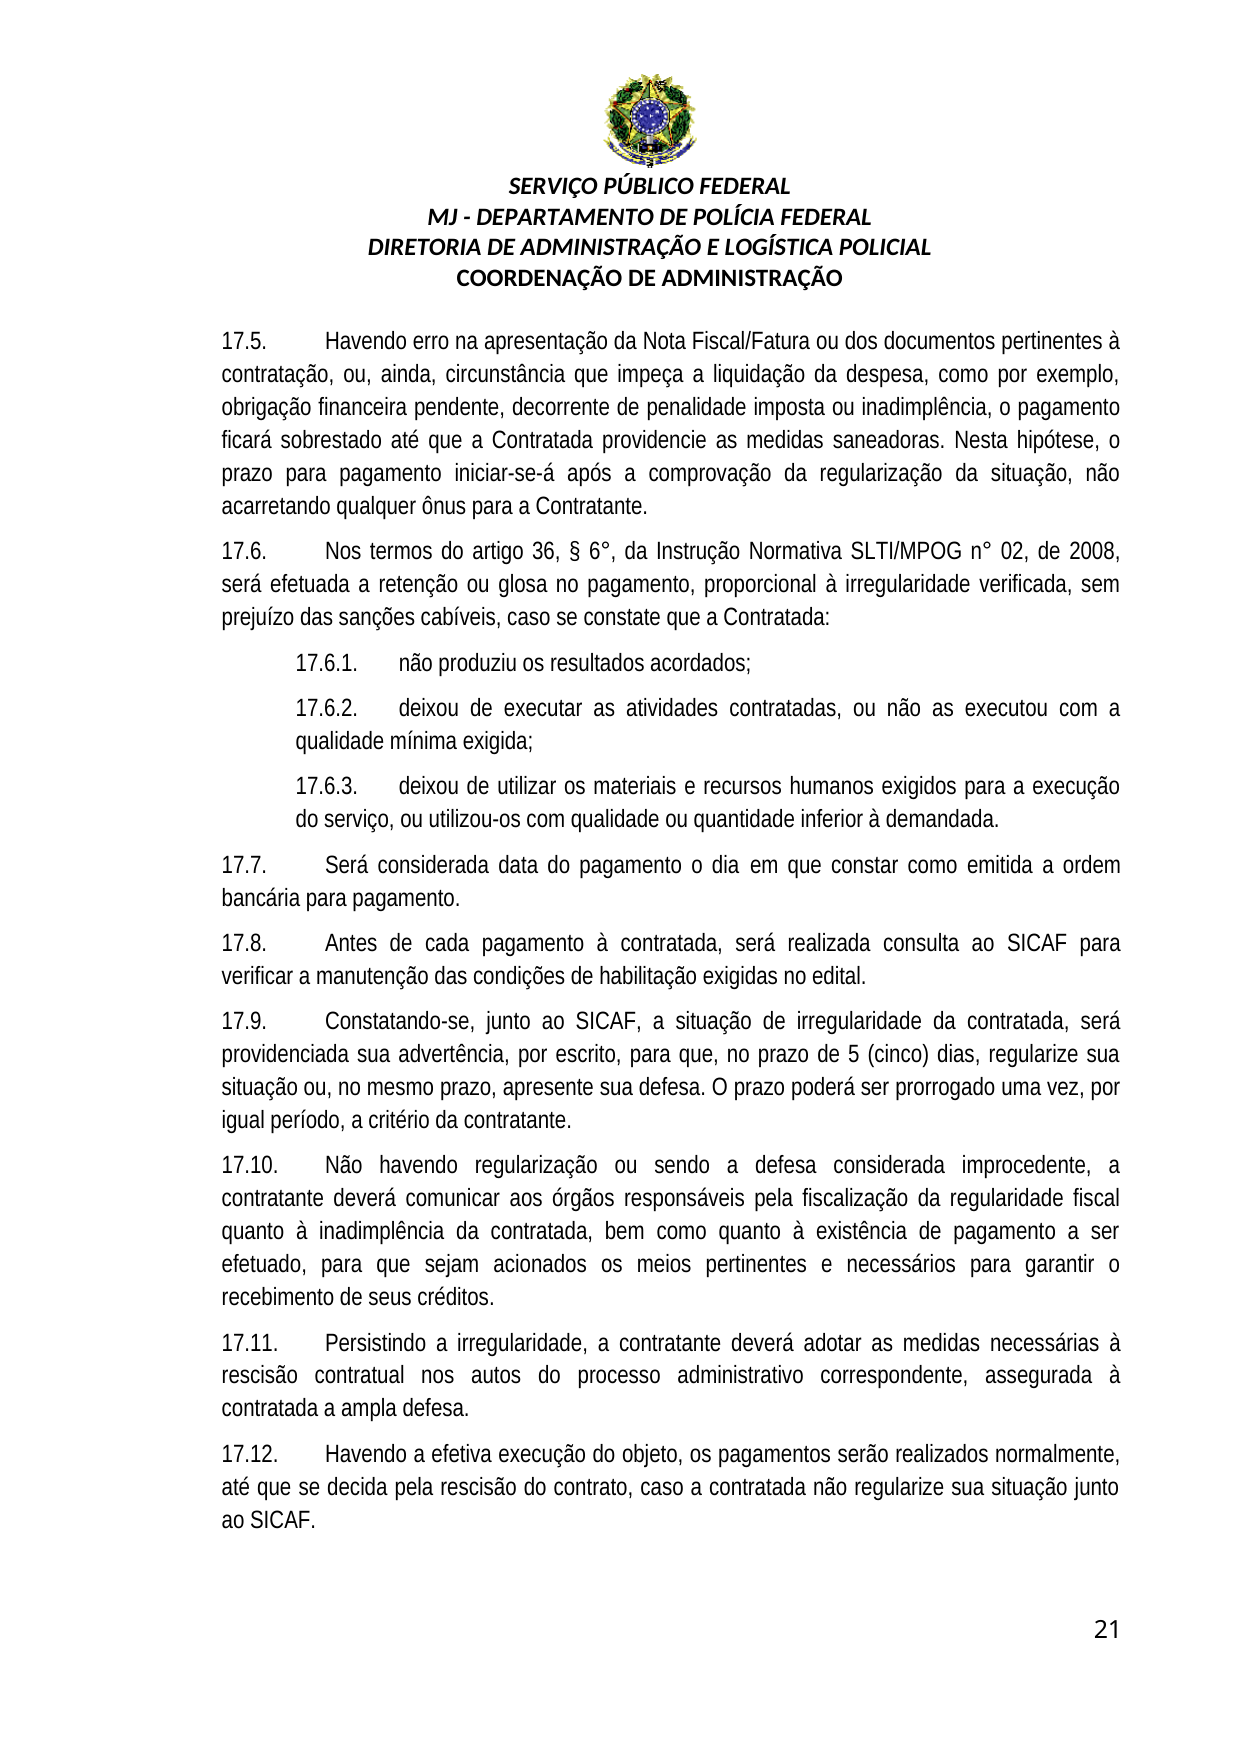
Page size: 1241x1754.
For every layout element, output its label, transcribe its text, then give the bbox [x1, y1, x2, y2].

list Havendo a efetiva execução do objeto, os pagamentos serão realizados normalmente, até que se decida pela rescisão do contrato, caso a contratada não regularize sua situação junto ao SICAF. [221, 1439, 1122, 1533]
list Havendo erro na apresentação da Nota Fiscal/Fatura ou dos documentos pertinentes à contratação, ou, ainda, circunstância que impeça a liquidação da despesa, como por exemplo, obrigação financeira pendente, decorrente de penalidade imposta ou inadimplência, o pagamento ficará sobrestado até que a Contratada providencie as medidas saneadoras. Nesta hipótese, o prazo para pagamento iniciar-se-á após a comprovação da regularização da situação, não acarretando qualquer ônus para a Contratante. [221, 326, 1122, 519]
list não produziu os resultados acordados; [295, 647, 1122, 676]
list Não havendo regularização ou sendo a defesa considerada improcedente, a contratante deverá comunicar aos órgãos responsáveis pela fiscalização da regularidade fiscal quanto à inadimplência da contratada, bem como quanto à existência de pagamento a ser efetuado, para que sejam acionados os meios pertinentes e necessários para garantir o recebimento de seus créditos. [221, 1150, 1122, 1311]
list deixou de utilizar os materiais e recursos humanos exigidos para a execução do serviço, ou utilizou-os com qualidade ou quantidade inferior à demandada. [295, 771, 1122, 833]
list deixou de executar as atividades contratadas, ou não as executou com a qualidade mínima exigida; [295, 693, 1122, 754]
list Nos termos do artigo 36, § 6°, da Instrução Normativa SLTI/MPOG n° 02, de 2008, será efetuada a retenção ou glosa no pagamento, proporcional à irregularidade verificada, sem prejuízo das sanções cabíveis, caso se constate que a Contratada: [221, 536, 1122, 631]
list Constatando-se, junto ao SICAF, a situação de irregularidade da contratada, será providenciada sua advertência, por escrito, para que, no prazo de 5 (cinco) dias, regularize sua situação ou, no mesmo prazo, apresente sua defesa. O prazo poderá ser prorrogado uma vez, por igual período, a critério da contratante. [221, 1006, 1122, 1134]
list Será considerada data do pagamento o dia em que constar como emitida a ordem bancária para pagamento. [221, 849, 1122, 911]
list Antes de cada pagamento à contratada, será realizada consulta ao SICAF para verificar a manutenção das condições de habilitação exigidas no edital. [221, 928, 1122, 989]
list Persistindo a irregularidade, a contratante deverá adotar as medidas necessárias à rescisão contratual nos autos do processo administrativo correspondente, assegurada à contratada a ampla defesa. [221, 1327, 1122, 1422]
